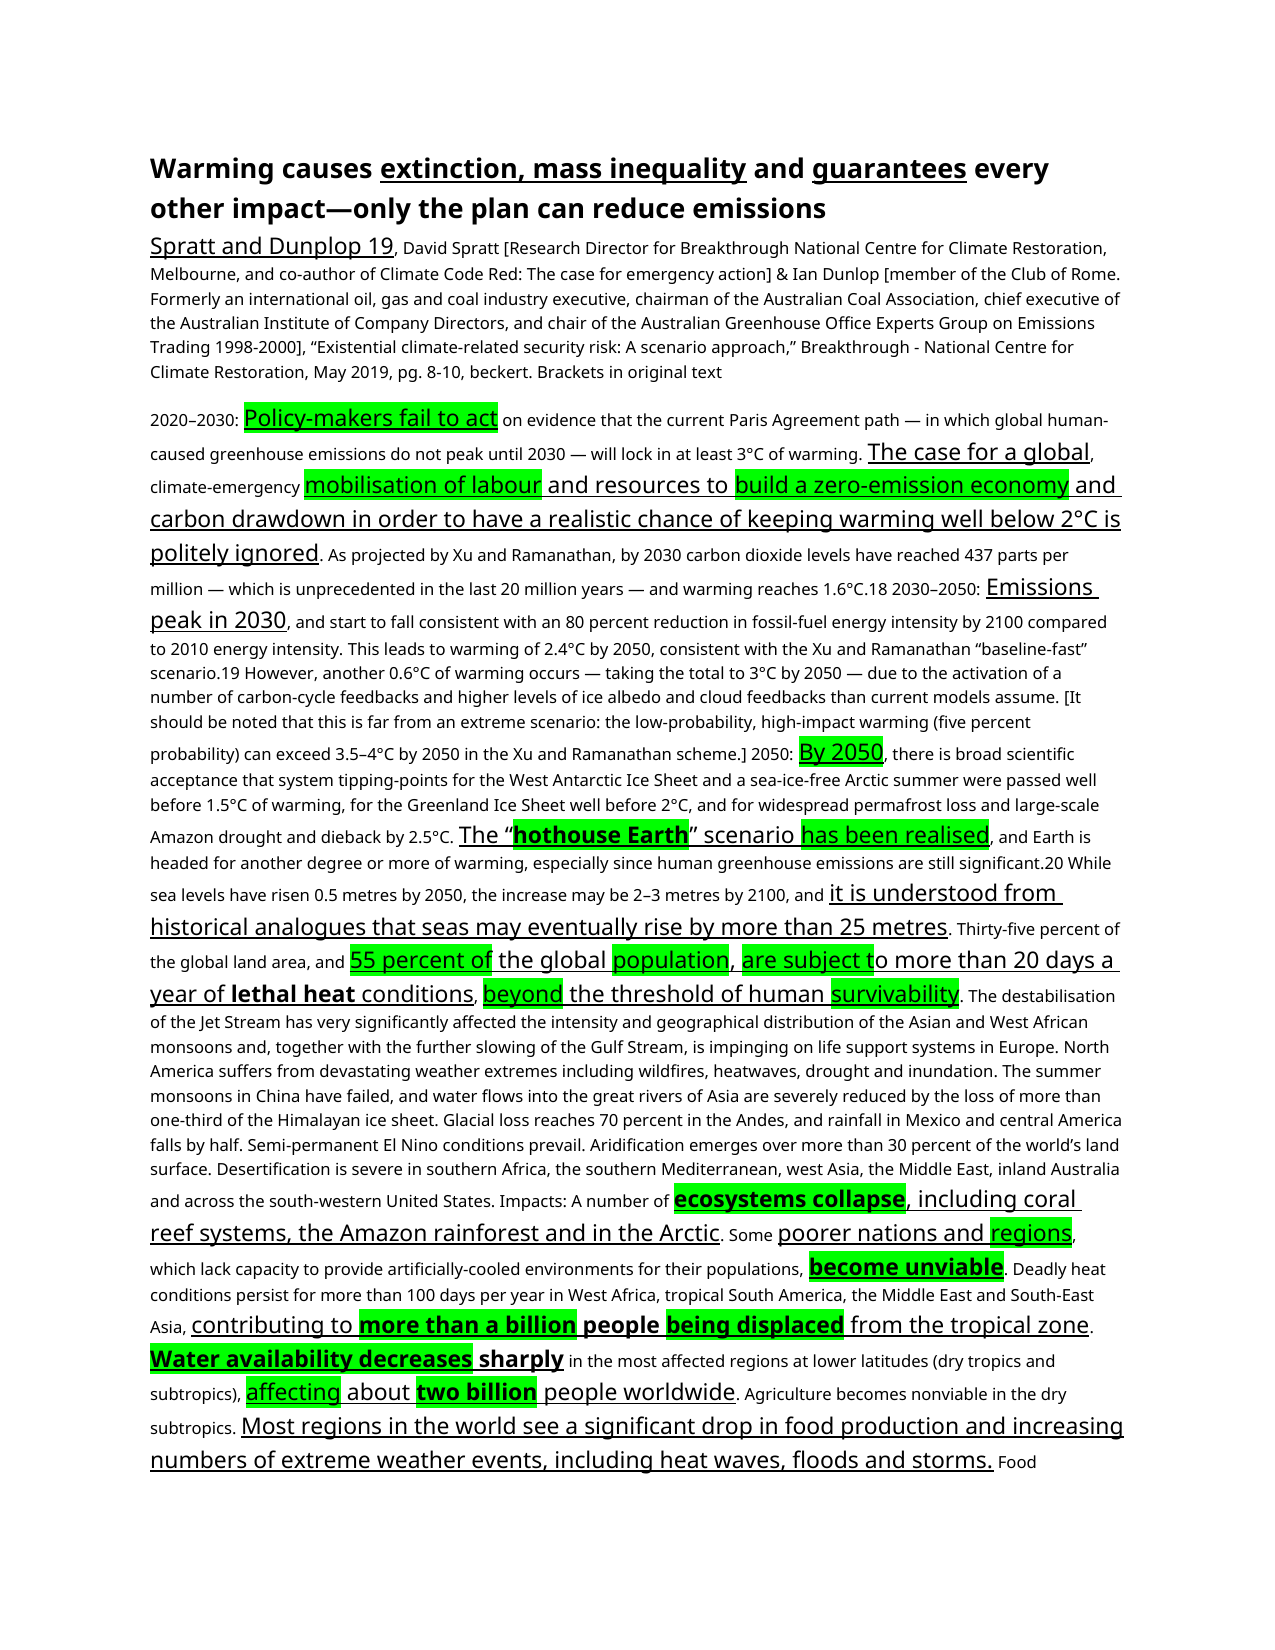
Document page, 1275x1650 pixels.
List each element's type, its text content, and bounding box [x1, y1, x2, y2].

text Spratt and Dunplop 19, David Spratt [Research Director for Breakthrough National Centre for Climate Restoration, Melbourne, and co-author of Climate Code Red: The case for emergency action] & Ian Dunlop [member of the Club of Rome. Formerly an international oil, gas and coal industry executive, chairman of the Australian Coal Association, chief executive of the Australian Institute of Company Directors, and chair of the Australian Greenhouse Office Experts Group on Emissions Trading 1998-2000], “Existential climate-related security risk: A scenario approach,” Breakthrough - National Centre for Climate Restoration, May 2019, pg. 8-10, beckert. Brackets in original text [150, 229, 1125, 383]
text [150, 402, 1125, 1475]
subtitle Warming causes extinction, mass inequality and guarantees every other impact—only the plan can reduce emissions [150, 150, 1125, 227]
